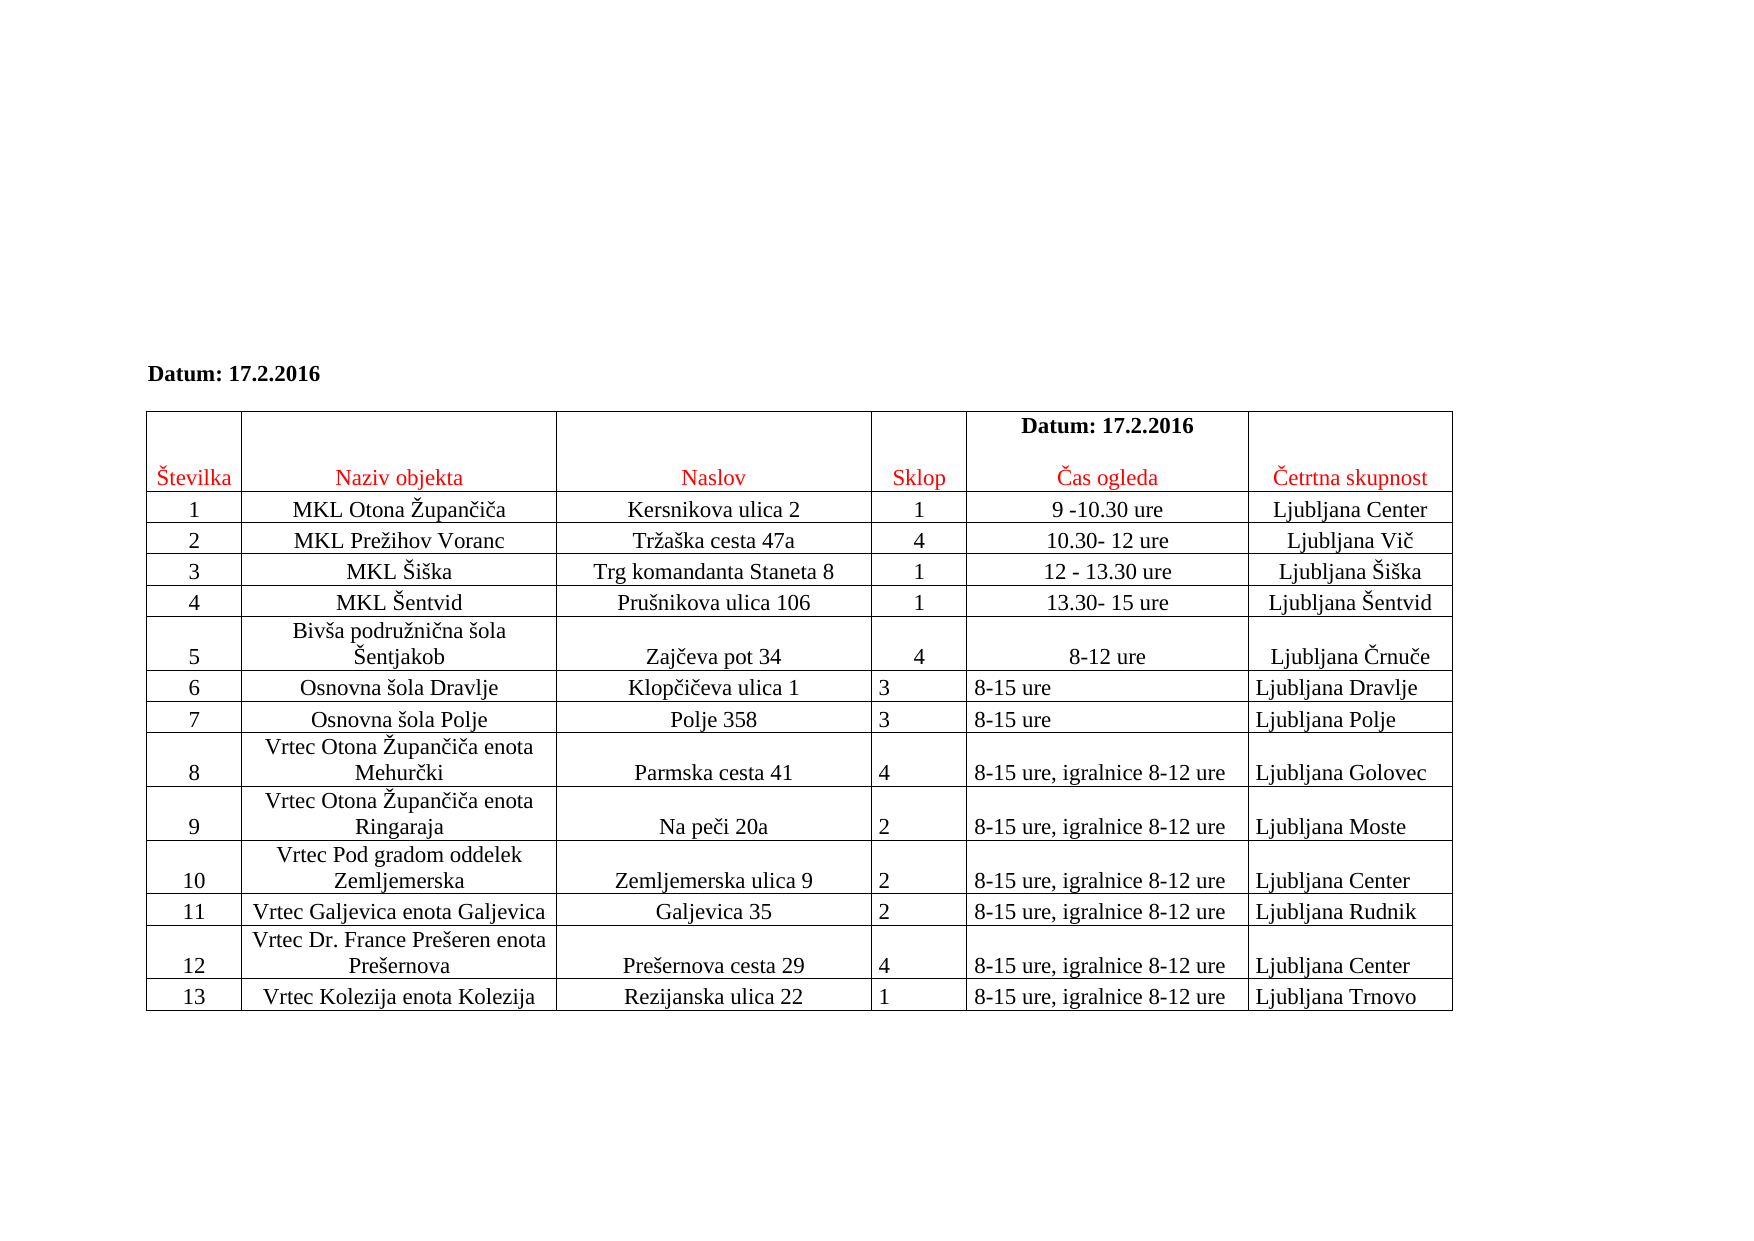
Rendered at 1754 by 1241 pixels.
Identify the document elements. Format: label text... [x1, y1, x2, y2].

table_header Sklop [872, 412, 966, 491]
table_cell 1 [872, 554, 966, 584]
table_header Številka [147, 412, 241, 491]
text Datum: 17.2.2016 [148, 360, 1606, 386]
table_cell Kersnikova ulica 2 [557, 492, 871, 522]
table_cell 4 [872, 733, 966, 786]
table_cell Bivša podružnična šola Šentjakob [242, 617, 556, 669]
table_cell 10.30- 12 ure [967, 523, 1248, 553]
table_cell Ljubljana Šiška [1249, 554, 1452, 584]
table_cell Ljubljana Trnovo [1249, 979, 1452, 1009]
table_cell 8-15 ure [967, 702, 1248, 732]
table_cell 1 [872, 979, 966, 1009]
table_cell 4 [872, 926, 966, 978]
table_header Datum: 17.2.2016 Čas ogleda [967, 412, 1248, 491]
table_cell 3 [147, 554, 241, 584]
table_cell 8-12 ure [967, 617, 1248, 669]
table_cell Ljubljana Šentvid [1249, 586, 1452, 616]
table_cell Trg komandanta Staneta 8 [557, 554, 871, 584]
table_cell Ljubljana Vič [1249, 523, 1452, 553]
table_cell 6 [147, 671, 241, 701]
table_cell 10 [147, 841, 241, 893]
table_cell 9 -10.30 ure [967, 492, 1248, 522]
table_cell 12 [147, 926, 241, 978]
table_cell Vrtec Otona Župančiča enota Mehurčki [242, 733, 556, 786]
table_cell 11 [147, 894, 241, 924]
table_cell 8-15 ure, igralnice 8-12 ure [967, 926, 1248, 978]
table_cell 4 [872, 523, 966, 553]
table_cell 13.30- 15 ure [967, 586, 1248, 616]
table_cell 2 [872, 894, 966, 924]
table_cell Ljubljana Dravlje [1249, 671, 1452, 701]
table_cell Vrtec Dr. France Prešeren enota Prešernova [242, 926, 556, 978]
table_cell 3 [872, 702, 966, 732]
table_cell 8 [147, 733, 241, 786]
table_cell Zajčeva pot 34 [557, 617, 871, 669]
table_cell Na peči 20a [557, 787, 871, 839]
table_cell MKL Šentvid [242, 586, 556, 616]
table_cell 8-15 ure, igralnice 8-12 ure [967, 979, 1248, 1009]
table_cell 8-15 ure, igralnice 8-12 ure [967, 841, 1248, 893]
table_cell 8-15 ure, igralnice 8-12 ure [967, 787, 1248, 839]
table_cell 5 [147, 617, 241, 669]
table_cell Ljubljana Center [1249, 492, 1452, 522]
table_cell Ljubljana Rudnik [1249, 894, 1452, 924]
table_cell 3 [872, 671, 966, 701]
table_cell Vrtec Otona Župančiča enota Ringaraja [242, 787, 556, 839]
table_cell 1 [872, 586, 966, 616]
table_cell Ljubljana Moste [1249, 787, 1452, 839]
table_cell Klopčičeva ulica 1 [557, 671, 871, 701]
table_cell Osnovna šola Dravlje [242, 671, 556, 701]
table_cell Rezijanska ulica 22 [557, 979, 871, 1009]
table_cell Ljubljana Center [1249, 926, 1452, 978]
table_cell Ljubljana Golovec [1249, 733, 1452, 786]
table_cell Ljubljana Črnuče [1249, 617, 1452, 669]
table_cell Vrtec Galjevica enota Galjevica [242, 894, 556, 924]
table_cell Tržaška cesta 47a [557, 523, 871, 553]
table_cell 1 [872, 492, 966, 522]
table_cell MKL Prežihov Voranc [242, 523, 556, 553]
table_cell 4 [147, 586, 241, 616]
table_cell Parmska cesta 41 [557, 733, 871, 786]
table_cell 4 [872, 617, 966, 669]
table_cell 9 [147, 787, 241, 839]
table_cell 8-15 ure, igralnice 8-12 ure [967, 894, 1248, 924]
table_cell Ljubljana Center [1249, 841, 1452, 893]
table_cell 13 [147, 979, 241, 1009]
table_cell 7 [147, 702, 241, 732]
table_header Naslov [557, 412, 871, 491]
table_cell Vrtec Pod gradom oddelek Zemljemerska [242, 841, 556, 893]
table_cell MKL Otona Župančiča [242, 492, 556, 522]
table_header Naziv objekta [242, 412, 556, 491]
table_cell 2 [872, 787, 966, 839]
table_cell 8-15 ure [967, 671, 1248, 701]
table_header Četrtna skupnost [1249, 412, 1452, 491]
table_cell 2 [872, 841, 966, 893]
table_cell Prušnikova ulica 106 [557, 586, 871, 616]
table_cell Vrtec Kolezija enota Kolezija [242, 979, 556, 1009]
table_cell Ljubljana Polje [1249, 702, 1452, 732]
table_cell Galjevica 35 [557, 894, 871, 924]
table_cell MKL Šiška [242, 554, 556, 584]
table_cell Osnovna šola Polje [242, 702, 556, 732]
table_cell 2 [147, 523, 241, 553]
table_cell 12 - 13.30 ure [967, 554, 1248, 584]
table_cell 1 [147, 492, 241, 522]
table_cell Polje 358 [557, 702, 871, 732]
table_cell Prešernova cesta 29 [557, 926, 871, 978]
table_cell Zemljemerska ulica 9 [557, 841, 871, 893]
table_cell 8-15 ure, igralnice 8-12 ure [967, 733, 1248, 786]
